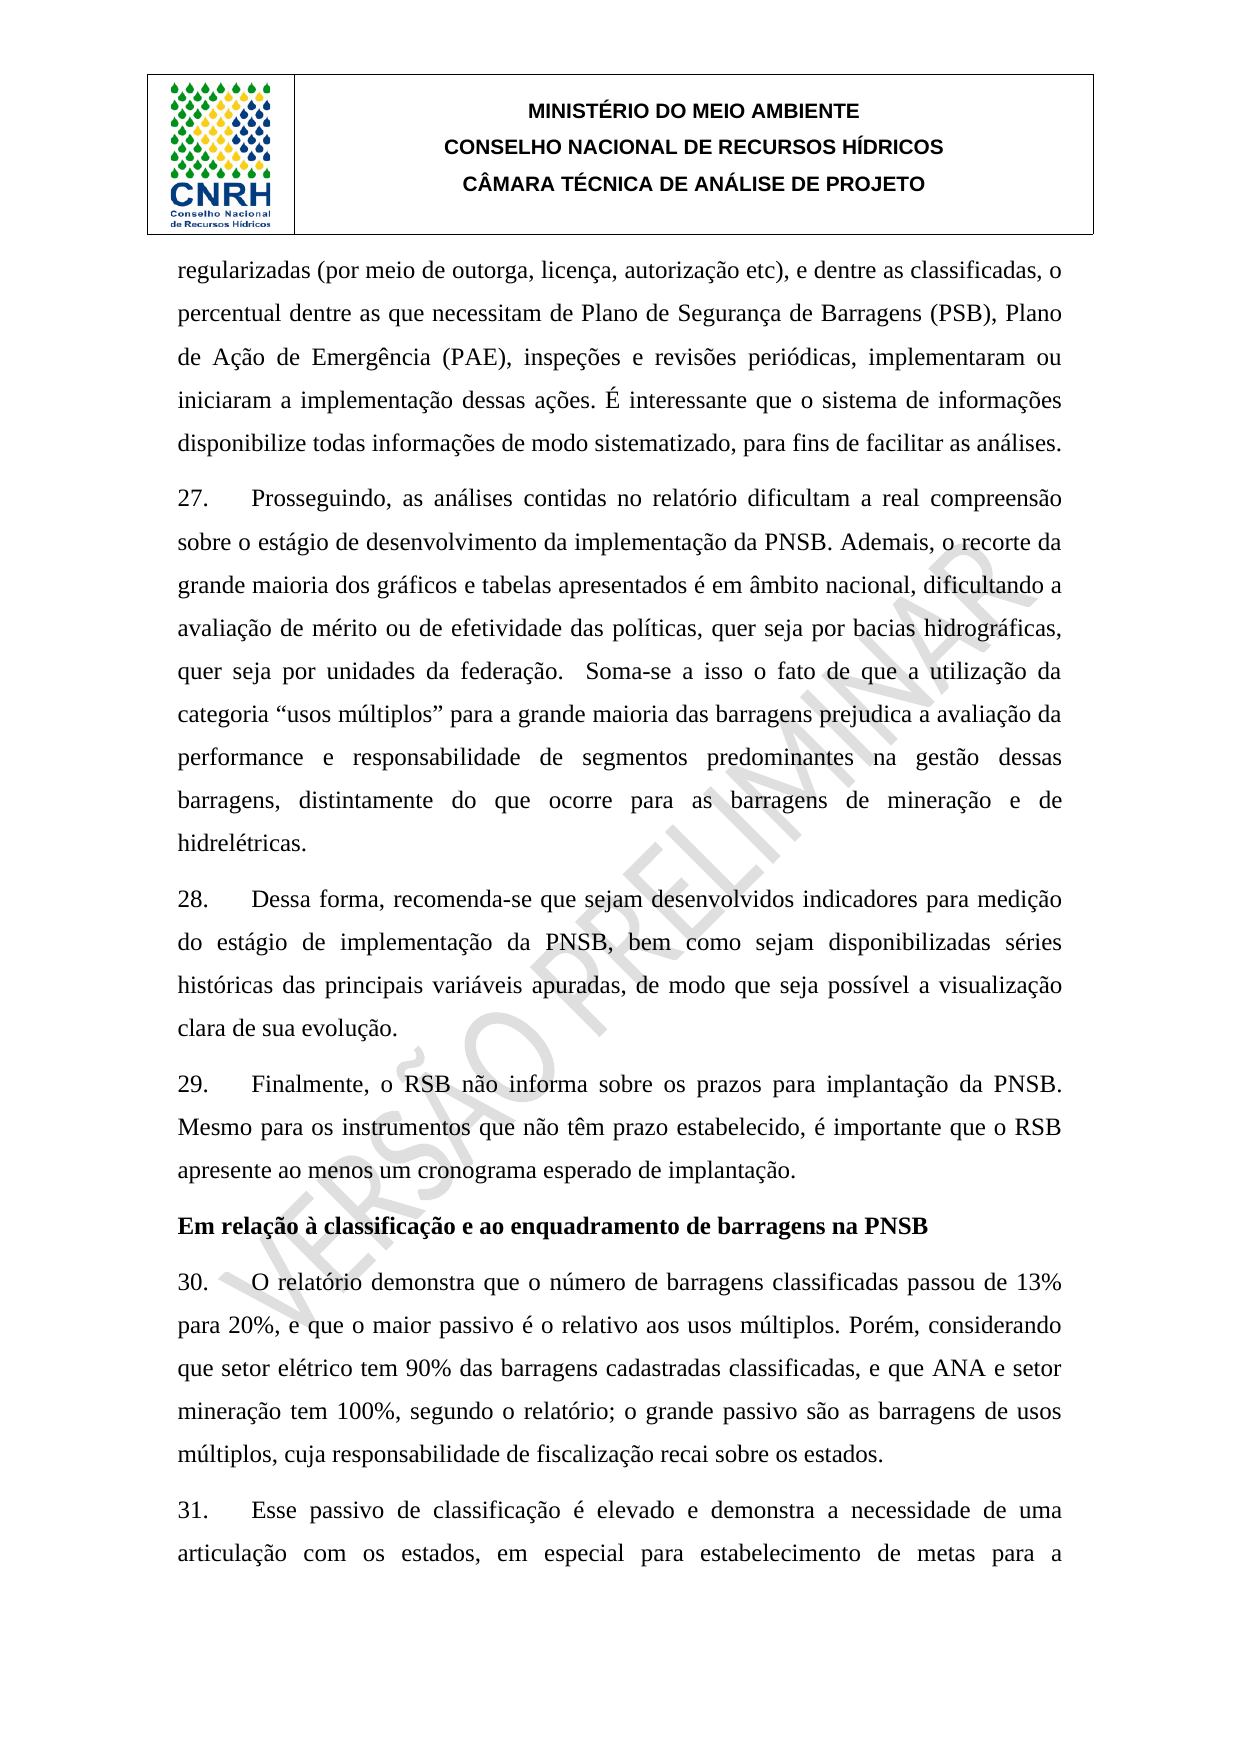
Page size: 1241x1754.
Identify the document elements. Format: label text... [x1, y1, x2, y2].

list Prosseguindo, as análises contidas no relatório dificultam a real compreensão sobre o estágio de desenvolvimento da implementação da PNSB. Ademais, o recorte da grande maioria dos gráficos e tabelas apresentados é em âmbito nacional, dificultando a avaliação de mérito ou de efetividade das políticas, quer seja por bacias hidrográficas, quer seja por unidades da federação. Soma-se a isso o fato de que a utilização da categoria “usos múltiplos” para a grande maioria das barragens prejudica a avaliação da performance e responsabilidade de segmentos predominantes na gestão dessas barragens, distintamente do que ocorre para as barragens de mineração e de hidrelétricas. [177, 483, 1063, 857]
list Dessa forma, recomenda-se que sejam desenvolvidos indicadores para medição do estágio de implementação da PNSB, bem como sejam disponibilizadas séries históricas das principais variáveis apuradas, de modo que seja possível a visualização clara de sua evolução. [177, 884, 1063, 1042]
picture [170, 82, 271, 227]
list Finalmente, o RSB não informa sobre os prazos para implantação da PNSB. Mesmo para os instrumentos que não têm prazo estabelecido, é importante que o RSB apresente ao menos um cronograma esperado de implantação. [177, 1069, 1063, 1184]
list O relatório demonstra que o número de barragens classificadas passou de 13% para 20%, e que o maior passivo é o relativo aos usos múltiplos. Porém, considerando que setor elétrico tem 90% das barragens cadastradas classificadas, e que ANA e setor mineração tem 100%, segundo o relatório; o grande passivo são as barragens de usos múltiplos, cuja responsabilidade de fiscalização recai sobre os estados. [177, 1267, 1063, 1468]
subtitle Em relação à classificação e ao enquadramento de barragens na PNSB [177, 1211, 1063, 1240]
